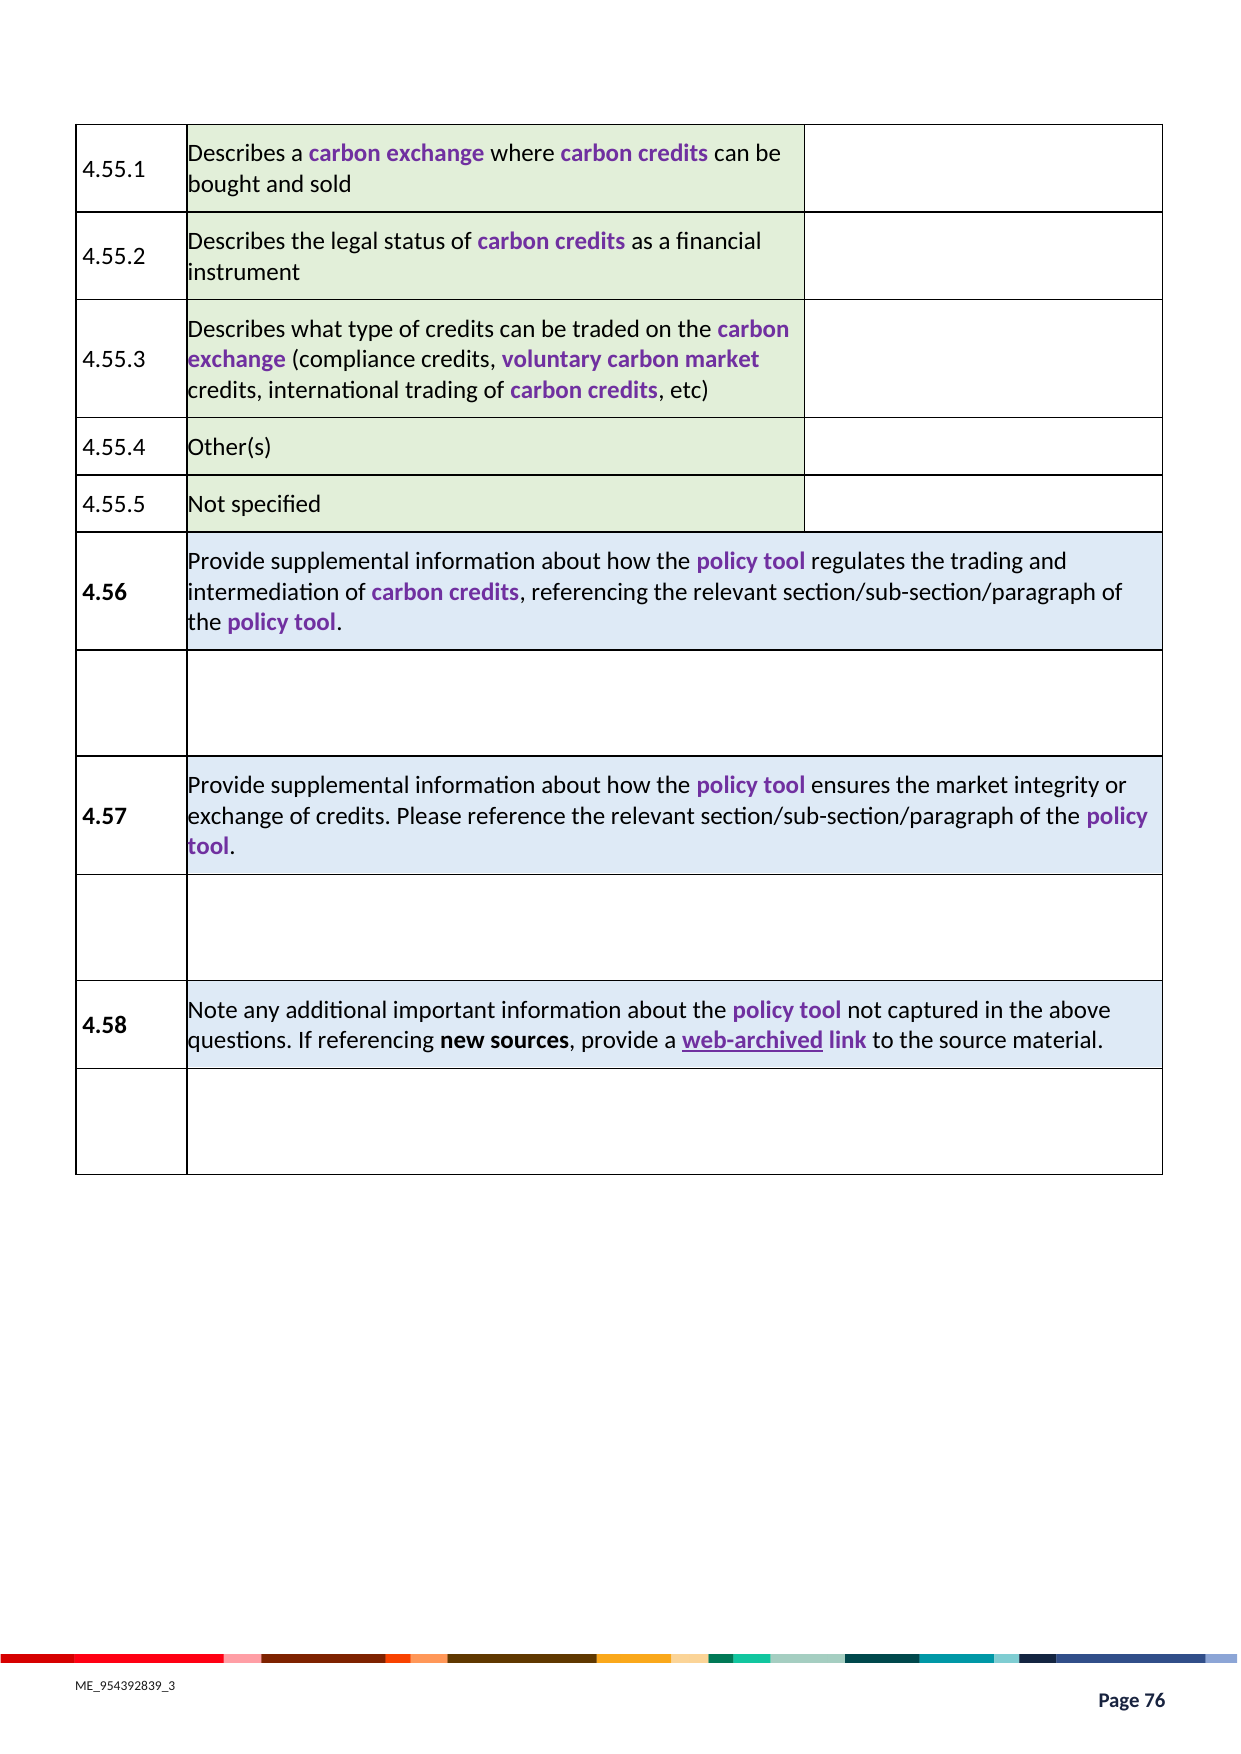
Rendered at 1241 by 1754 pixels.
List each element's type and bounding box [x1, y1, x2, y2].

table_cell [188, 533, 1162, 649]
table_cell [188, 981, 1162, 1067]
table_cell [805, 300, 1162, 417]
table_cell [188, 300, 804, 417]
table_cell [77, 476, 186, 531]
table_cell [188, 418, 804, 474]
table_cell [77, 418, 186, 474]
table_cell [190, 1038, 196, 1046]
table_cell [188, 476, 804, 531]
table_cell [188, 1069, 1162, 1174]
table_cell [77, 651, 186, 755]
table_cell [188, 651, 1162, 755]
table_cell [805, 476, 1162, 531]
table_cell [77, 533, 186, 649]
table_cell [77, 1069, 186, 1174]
picture [0, 1654, 1236, 1663]
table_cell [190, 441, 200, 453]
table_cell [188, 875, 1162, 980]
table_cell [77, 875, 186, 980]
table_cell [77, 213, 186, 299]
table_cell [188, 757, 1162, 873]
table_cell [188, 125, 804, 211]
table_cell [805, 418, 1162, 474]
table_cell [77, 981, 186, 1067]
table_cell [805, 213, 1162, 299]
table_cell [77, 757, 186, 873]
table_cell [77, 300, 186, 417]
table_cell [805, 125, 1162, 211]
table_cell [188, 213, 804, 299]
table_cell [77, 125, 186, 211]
